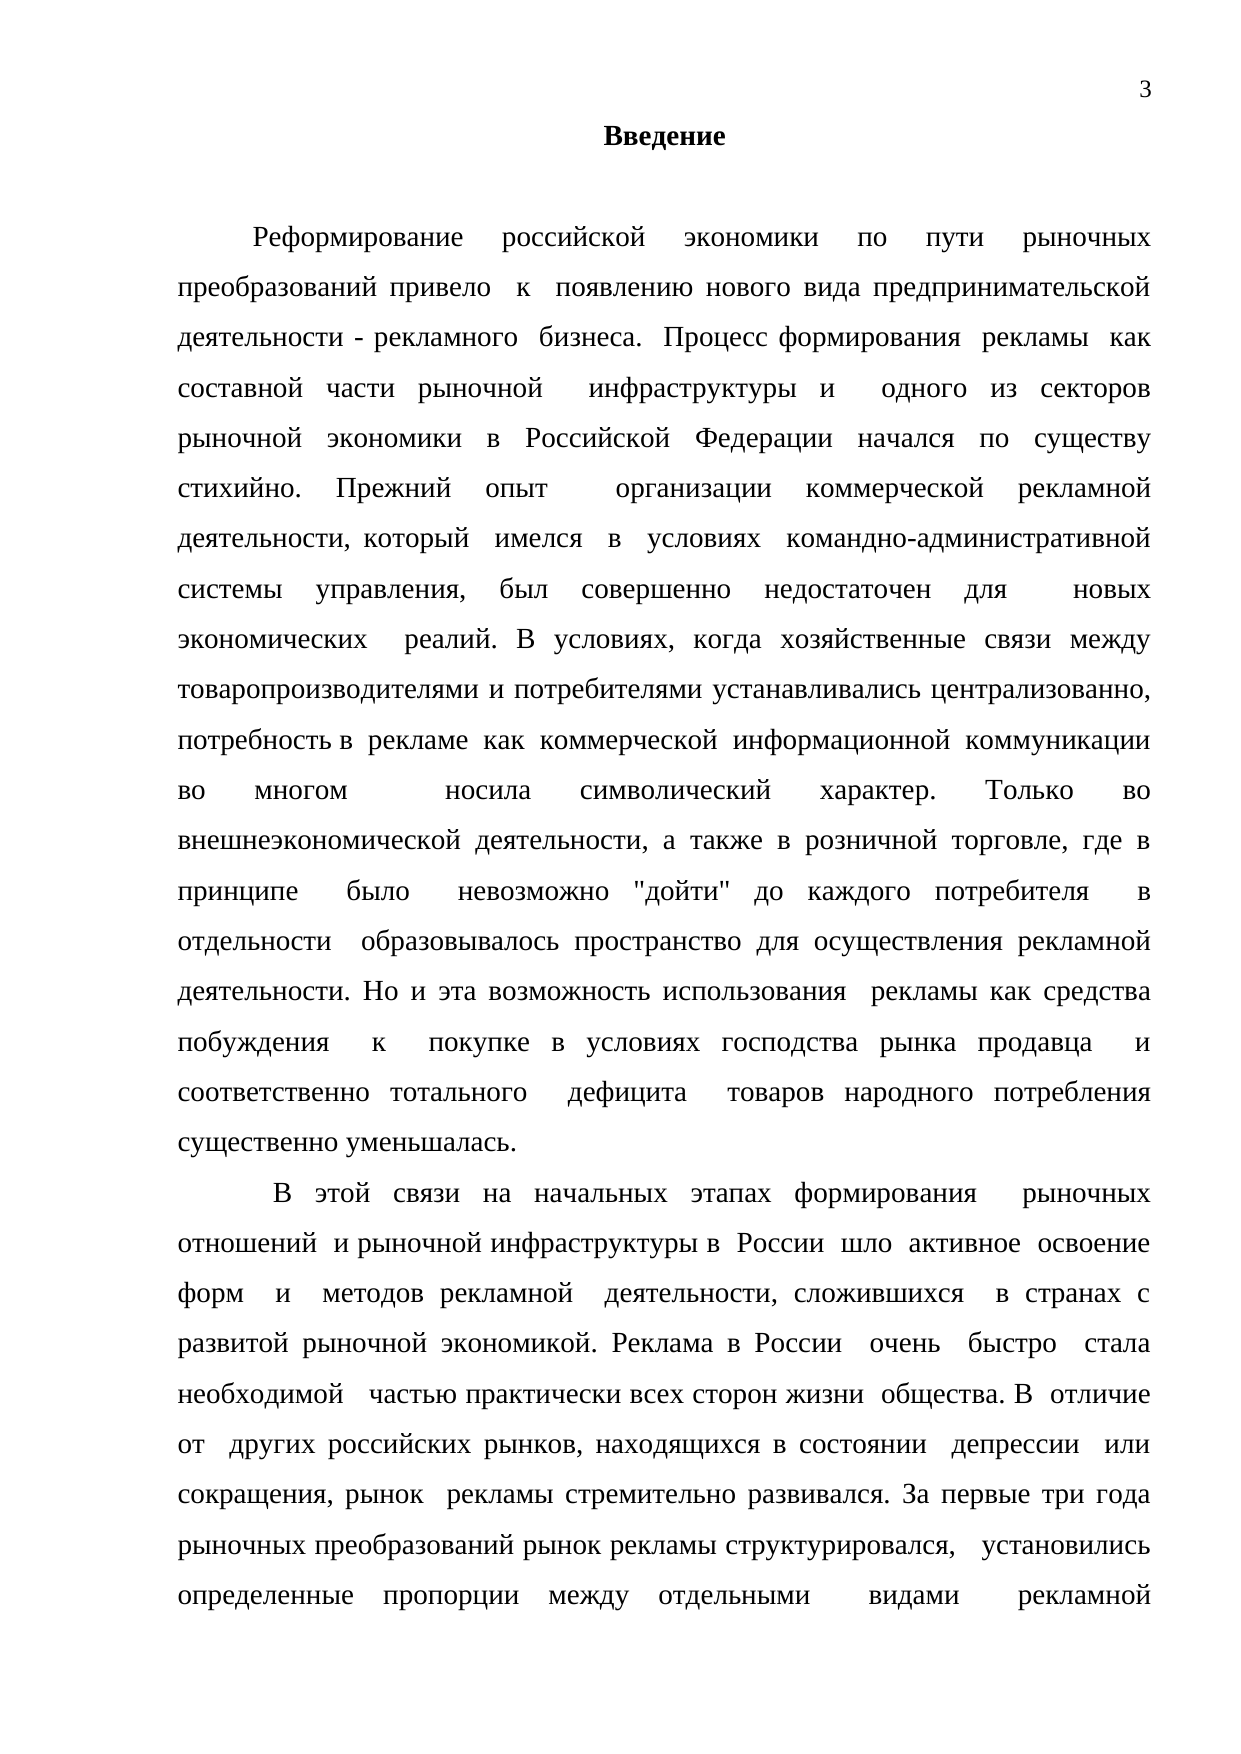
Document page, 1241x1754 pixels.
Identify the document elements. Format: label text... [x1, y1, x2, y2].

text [177, 1175, 1152, 1611]
text Введение [177, 118, 1152, 152]
text Реформирование российской экономики по пути рыночных преобразований привело к появлению нового вида предпринимательской деятельности - рекламного бизнеса. Процесс формирования рекламы как составной части рыночной инфраструктуры и одного из секторов рыночной экономики в Российской Федерации начался по существу стихийно. Прежний опыт организации коммерческой рекламной деятельности, который имелся в условиях командно-административной системы управления, был совершенно недостаточен для новых экономических реалий. В условиях, когда хозяйственные связи между товаропроизводителями и потребителями устанавливались централизованно, потребность в рекламе как коммерческой информационной коммуникации во многом носила символический характер. Только во внешнеэкономической деятельности, а также в розничной торговле, где в принципе было невозможно "дойти" до каждого потребителя в отдельности образовывалось пространство для осуществления рекламной деятельности. Но и эта возможность использования рекламы как средства побуждения к покупке в условиях господства рынка продавца и соответственно тотального дефицита товаров народного потребления существенно уменьшалась. [177, 219, 1152, 1158]
